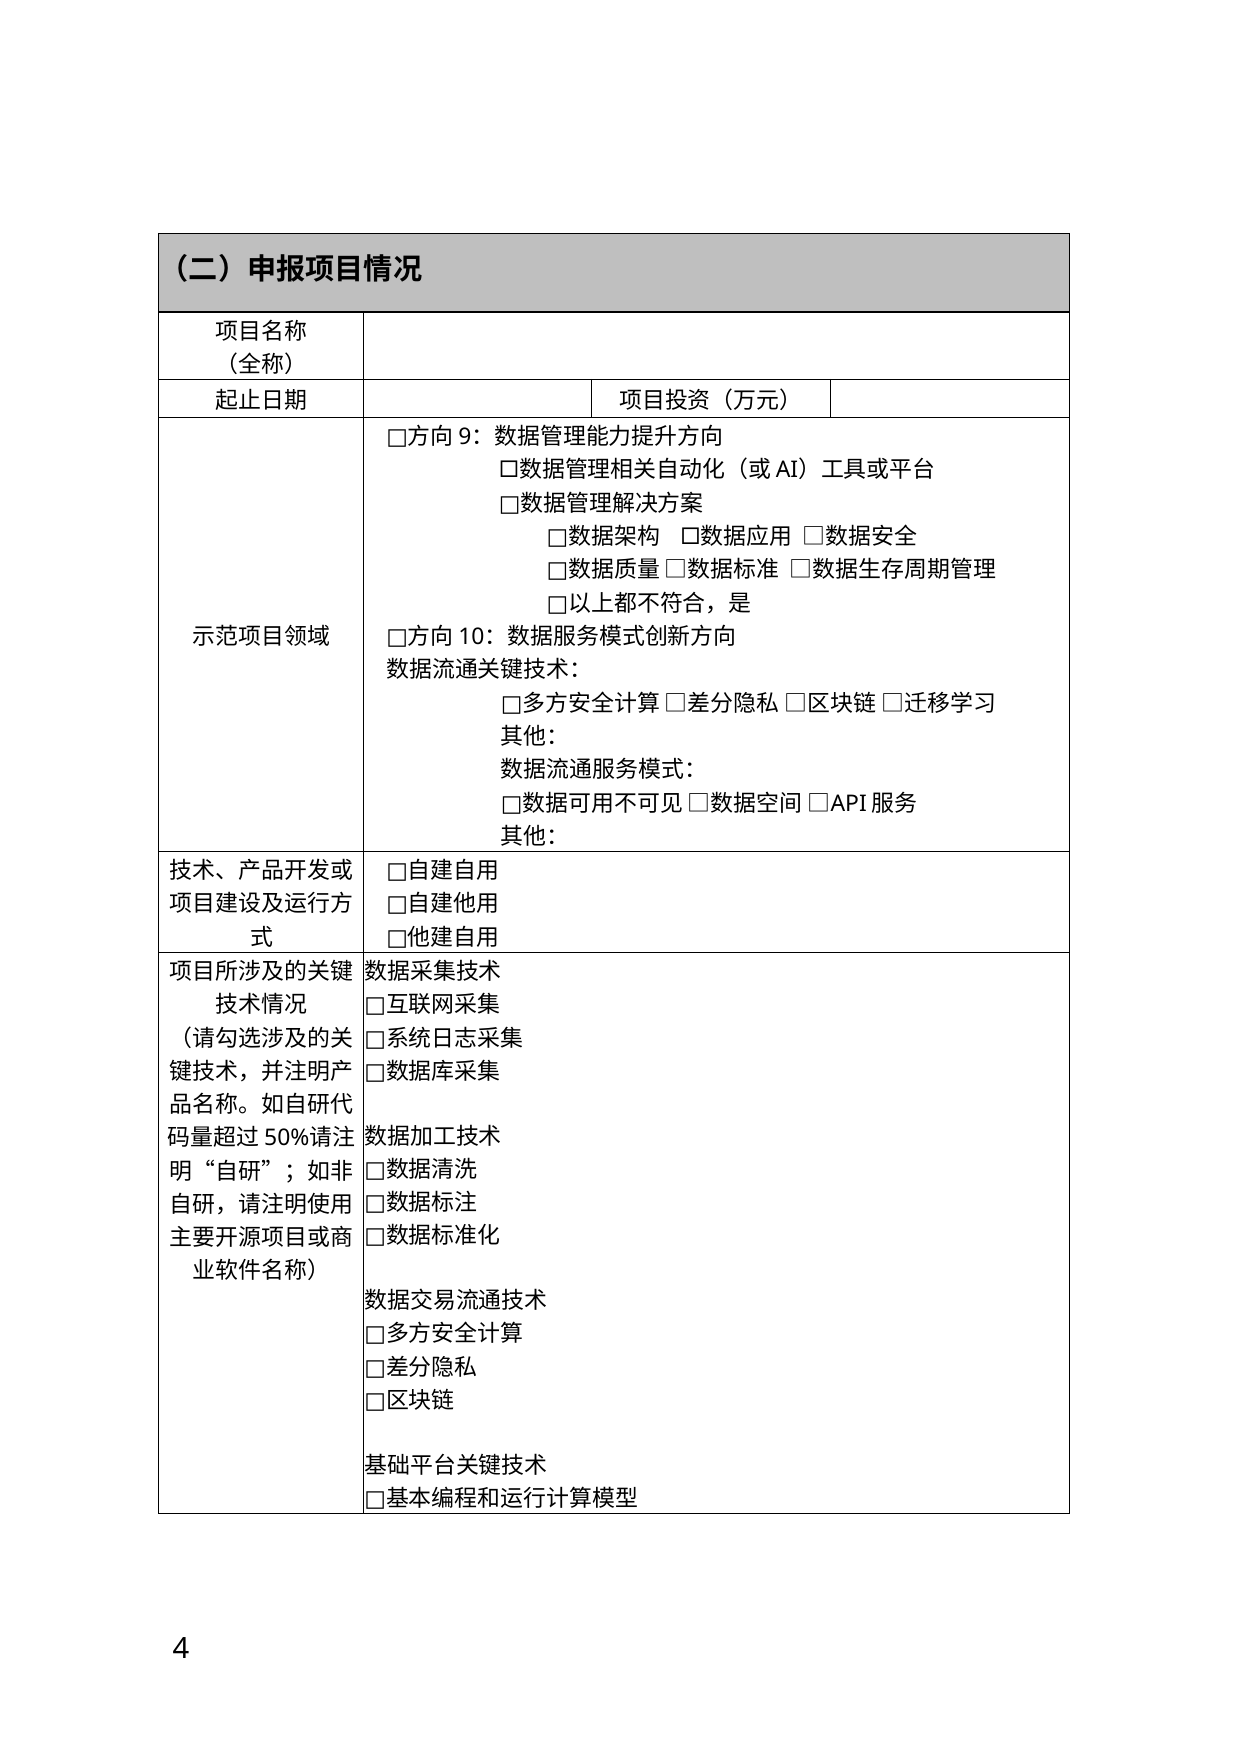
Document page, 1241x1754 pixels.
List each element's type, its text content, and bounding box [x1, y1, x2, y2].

table_cell 项目名称 （全称） [159, 313, 363, 379]
table_cell 示范项目领域 [159, 418, 363, 851]
table_cell [364, 380, 591, 417]
table_cell □自建自用 □自建他用 □他建自用 [364, 852, 1069, 952]
table_cell 技术、产品开发或项目建设及运行方式 [159, 852, 363, 952]
table_header （二）申报项目情况 [159, 234, 1069, 311]
table_cell 项目投资（万元） [592, 380, 830, 417]
table_cell [364, 313, 1069, 379]
table_cell [831, 380, 1069, 417]
table_cell □方向9：数据管理能力提升方向 数据管理相关自动化（或AI）工具或平台 □数据管理解决方案 □数据架构 数据应用 □数据安全 □数据质量 □数据标准 □数据生存周期管理 □以上都不符合，是 □方向10：数据服务模式创新方向 数据流通关键技术： □多方安全计算 □差分隐私 □区块链 □迁移学习 其他： 数据流通服务模式： □数据可用不可见 □数据空间 □API服务 其他： [364, 418, 1069, 851]
table_cell 起止日期 [159, 380, 363, 417]
table_cell 项目所涉及的关键技术情况 （请勾选涉及的关键技术，并注明产品名称。如自研代码量超过50%请注明“自研”；如非自研，请注明使用主要开源项目或商业软件名称） [159, 953, 363, 1513]
